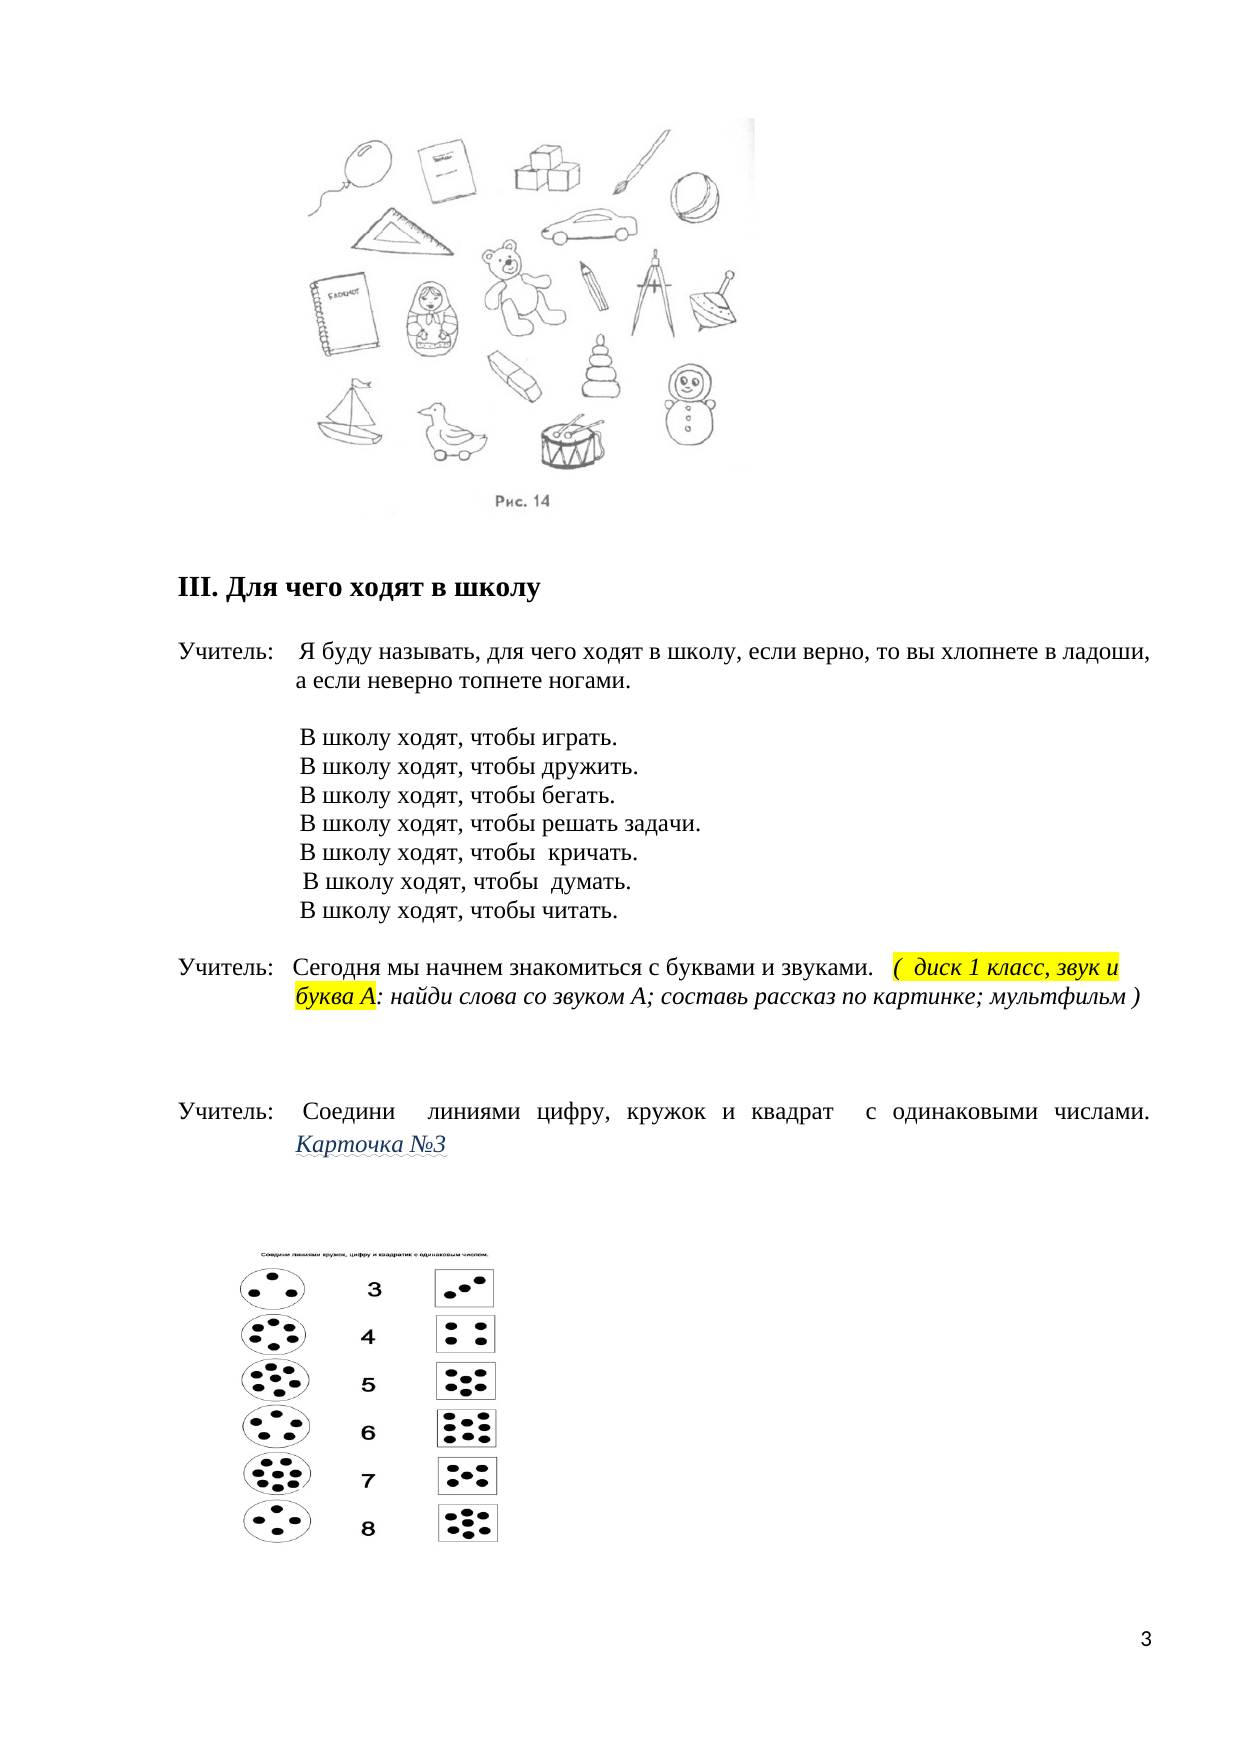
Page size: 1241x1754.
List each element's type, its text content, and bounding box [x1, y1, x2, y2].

picture [280, 118, 755, 541]
text В школу ходят, чтобы дружить. [281, 751, 1152, 780]
text В школу ходят, чтобы решать задачи. [281, 808, 1152, 837]
text Учитель: Соедини линиями цифру, кружок и квадрат с одинаковыми числами. Карточка №3 [177, 1096, 1152, 1158]
text Учитель: Сегодня мы начнем знакомиться с буквами и звуками. ( диск 1 класс, звук и буква А: найди слова со звуком А; составь рассказ по картинке; мультфильм ) [177, 952, 1152, 1010]
text В школу ходят, чтобы читать. [281, 895, 1152, 923]
text Учитель: Я буду называть, для чего ходят в школу, если верно, то вы хлопнете в ладоши, а если неверно топнете ногами. [177, 636, 1152, 693]
text В школу ходят, чтобы играть. [281, 722, 1152, 751]
text В школу ходят, чтобы кричать. [281, 837, 1152, 866]
picture [177, 1240, 571, 1576]
text В школу ходят, чтобы бегать. [281, 780, 1152, 808]
text III. Для чего ходят в школу [177, 569, 1152, 602]
text В школу ходят, чтобы думать. [177, 866, 1152, 895]
